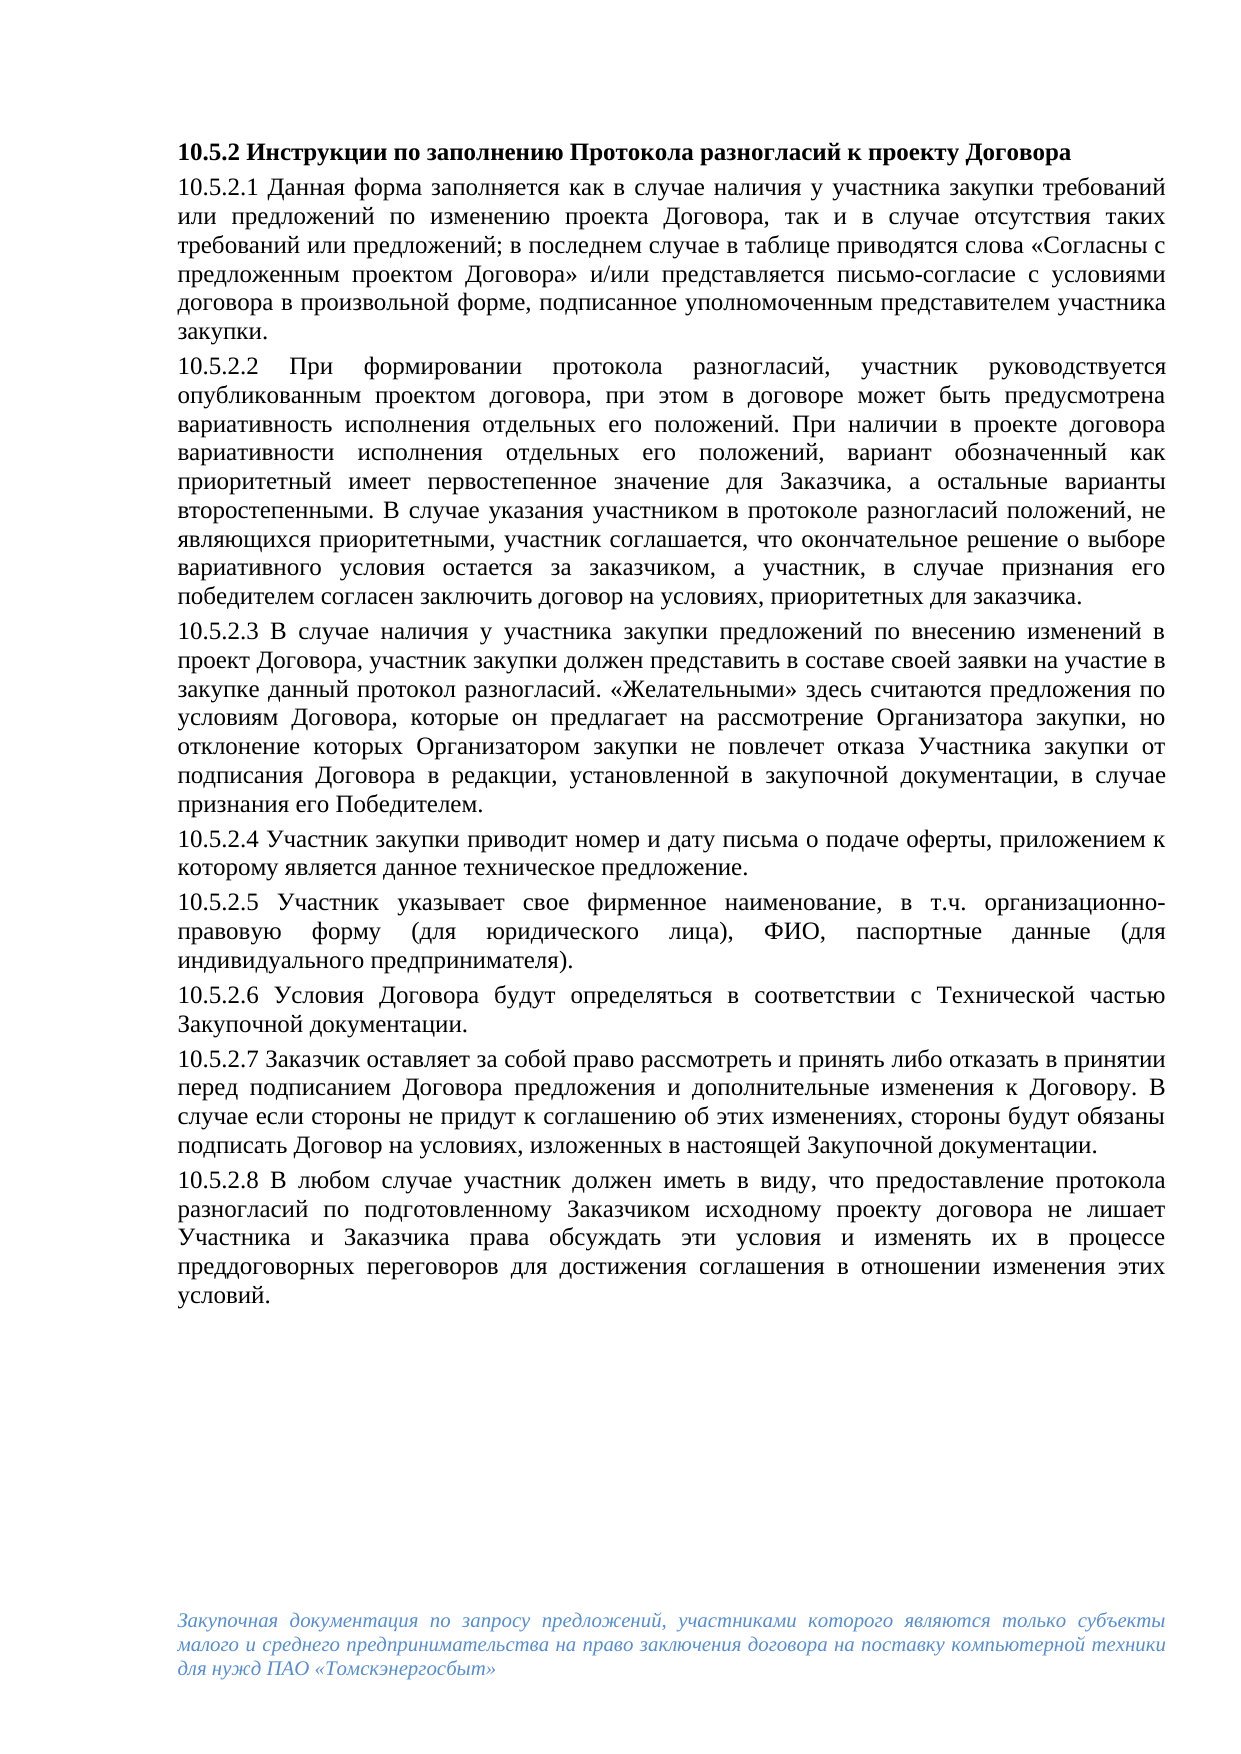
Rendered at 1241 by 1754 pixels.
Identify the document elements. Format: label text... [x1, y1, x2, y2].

text 10.5.2.5 Участник указывает свое фирменное наименование, в т.ч. организационно-правовую форму (для юридического лица), ФИО, паспортные данные (для индивидуального предпринимателя). [177, 887, 1167, 974]
text 10.5.2 Инструкции по заполнению Протокола разногласий к проекту Договора [177, 137, 1167, 166]
text 10.5.2.4 Участник закупки приводит номер и дату письма о подаче оферты, приложением к которому является данное техническое предложение. [177, 824, 1167, 881]
text 10.5.2.2 При формировании протокола разногласий, участник руководствуется опубликованным проектом договора, при этом в договоре может быть предусмотрена вариативность исполнения отдельных его положений. При наличии в проекте договора вариативности исполнения отдельных его положений, вариант обозначенный как приоритетный имеет первостепенное значение для Заказчика, а остальные варианты второстепенными. В случае указания участником в протоколе разногласий положений, не являющихся приоритетными, участник соглашается, что окончательное решение о выборе вариативного условия остается за заказчиком, а участник, в случае признания его победителем согласен заключить договор на условиях, приоритетных для заказчика. [177, 351, 1167, 610]
text 10.5.2.8 В любом случае участник должен иметь в виду, что предоставление протокола разногласий по подготовленному Заказчиком исходному проекту договора не лишает Участника и Заказчика права обсуждать эти условия и изменять их в процессе преддоговорных переговоров для достижения соглашения в отношении изменения этих условий. [177, 1165, 1167, 1309]
text 10.5.2.7 Заказчик оставляет за собой право рассмотреть и принять либо отказать в принятии перед подписанием Договора предложения и дополнительные изменения к Договору. В случае если стороны не придут к соглашению об этих изменениях, стороны будут обязаны подписать Договор на условиях, изложенных в настоящей Закупочной документации. [177, 1044, 1167, 1159]
text 10.5.2.3 В случае наличия у участника закупки предложений по внесению изменений в проект Договора, участник закупки должен представить в составе своей заявки на участие в закупке данный протокол разногласий. «Желательными» здесь считаются предложения по условиям Договора, которые он предлагает на рассмотрение Организатора закупки, но отклонение которых Организатором закупки не повлечет отказа Участника закупки от подписания Договора в редакции, установленной в закупочной документации, в случае признания его Победителем. [177, 616, 1167, 817]
text 10.5.2.6 Условия Договора будут определяться в соответствии с Технической частью Закупочной документации. [177, 980, 1167, 1037]
text 10.5.2.1 Данная форма заполняется как в случае наличия у участника закупки требований или предложений по изменению проекта Договора, так и в случае отсутствия таких требований или предложений; в последнем случае в таблице приводятся слова «Согласны с предложенным проектом Договора» и/или представляется письмо-согласие с условиями договора в произвольной форме, подписанное уполномоченным представителем участника закупки. [177, 172, 1167, 345]
